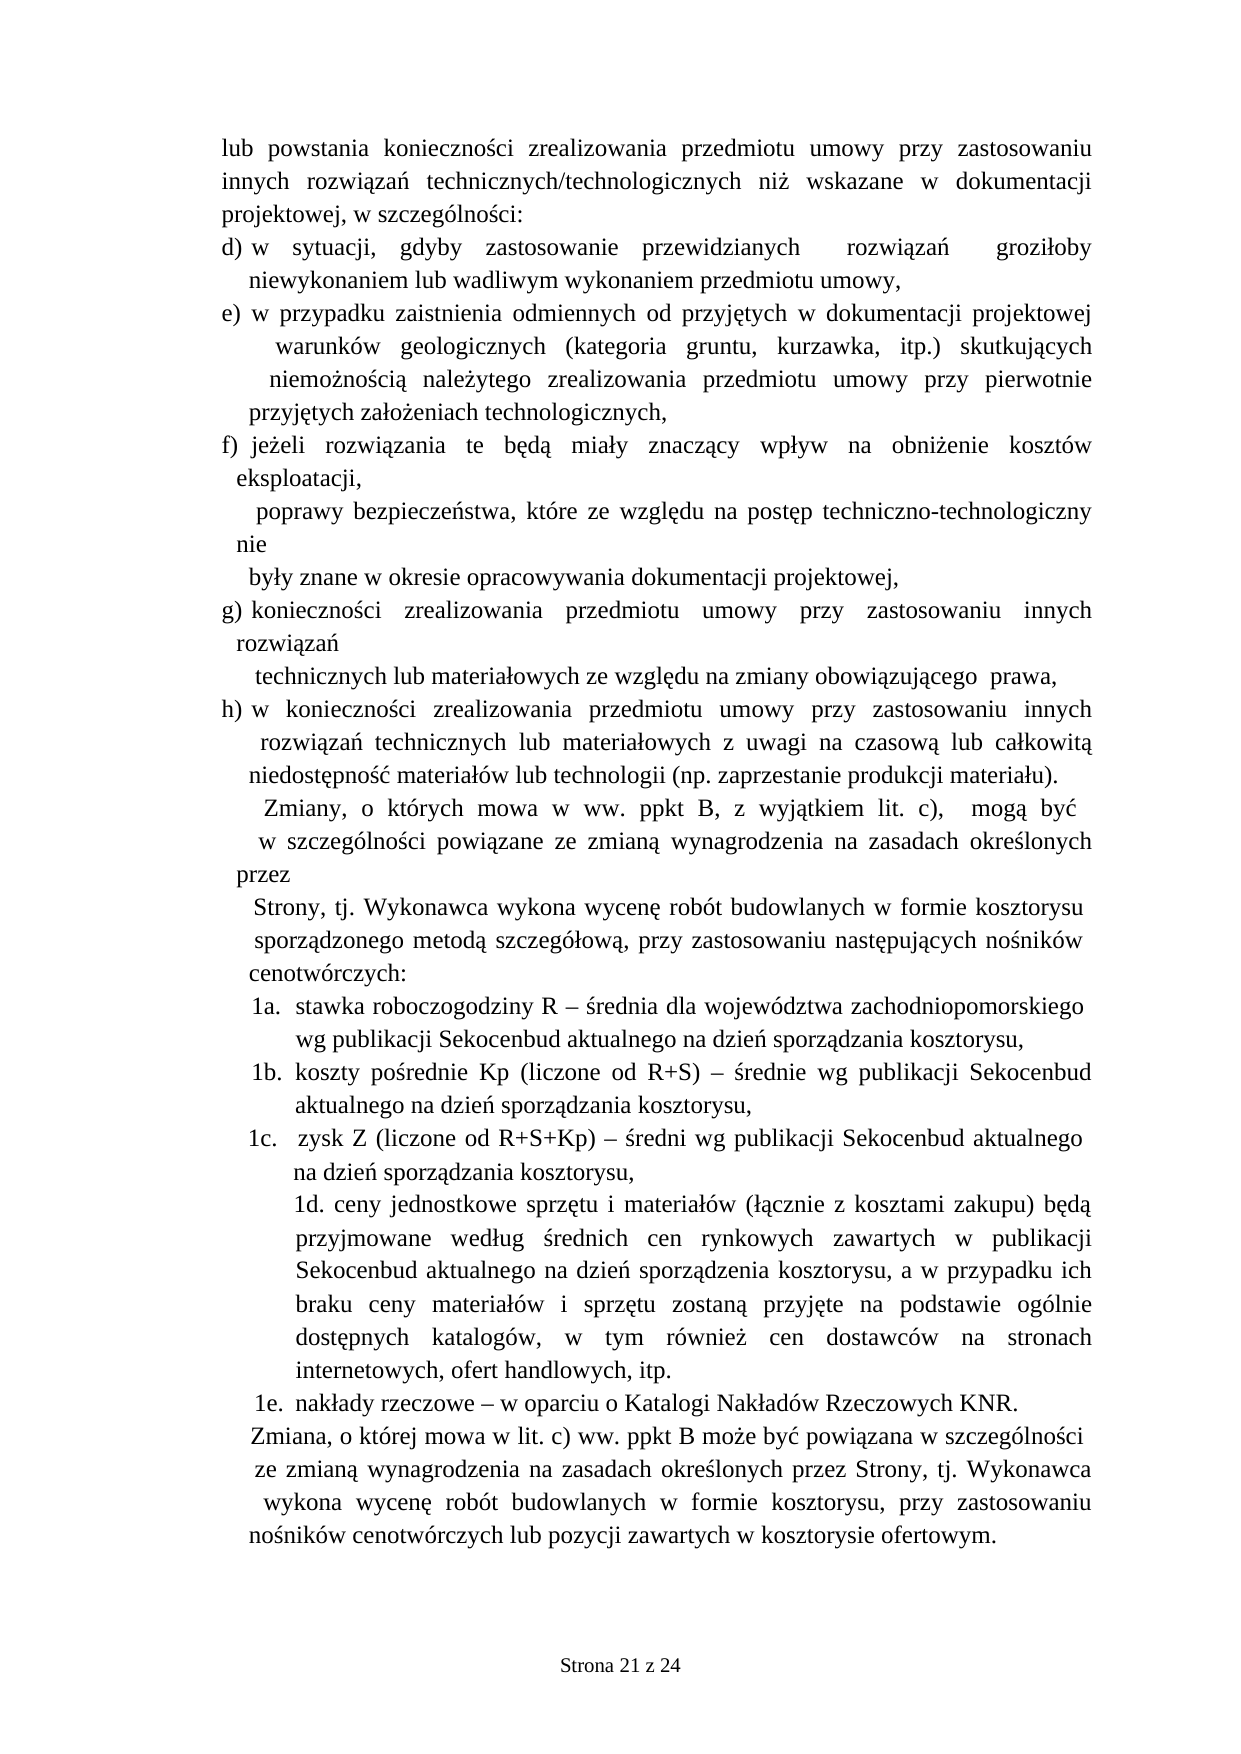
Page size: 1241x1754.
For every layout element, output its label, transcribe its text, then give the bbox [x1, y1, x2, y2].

text lub powstania konieczności zrealizowania przedmiotu umowy przy zastosowaniu innych rozwiązań technicznych/technologicznych niż wskazane w dokumentacji projektowej, w szczególności: [221, 133, 1093, 228]
text Zmiana, o której mowa w lit. c) ww. ppkt B może być powiązana w szczególności ze zmianą wynagrodzenia na zasadach określonych przez Strony, tj. Wykonawca wykona wycenę robót budowlanych w formie kosztorysu, przy zastosowaniu nośników cenotwórczych lub pozycji zawartych w kosztorysie ofertowym. [236, 1421, 1093, 1548]
list w sytuacji, gdyby zastosowanie przewidzianych rozwiązań groziłoby niewykonaniem lub wadliwym wykonaniem przedmiotu umowy, [221, 232, 1093, 294]
text 1d. ceny jednostkowe sprzętu i materiałów (łącznie z kosztami zakupu) będą przyjmowane według średnich cen rynkowych zawartych w publikacji Sekocenbud aktualnego na dzień sporządzenia kosztorysu, a w przypadku ich braku ceny materiałów i sprzętu zostaną przyjęte na podstawie ogólnie dostępnych katalogów, w tym również cen dostawców na stronach internetowych, ofert handlowych, itp. [162, 1189, 1093, 1383]
text 1c. zysk Z (liczone od R+S+Kp) – średni wg publikacji Sekocenbud aktualnego na dzień sporządzania kosztorysu, [148, 1123, 1093, 1185]
text 1a. stawka roboczogodziny R – średnia dla województwa zachodniopomorskiego wg publikacji Sekocenbud aktualnego na dzień sporządzania kosztorysu, [251, 991, 1093, 1053]
list jeżeli rozwiązania te będą miały znaczący wpływ na obniżenie kosztów eksploatacji, poprawy bezpieczeństwa, które ze względu na postęp techniczno-technologiczny nie były znane w okresie opracowywania dokumentacji projektowej, [221, 430, 1093, 591]
text Zmiany, o których mowa w ww. ppkt B, z wyjątkiem lit. c), mogą być w szczególności powiązane ze zmianą wynagrodzenia na zasadach określonych przez Strony, tj. Wykonawca wykona wycenę robót budowlanych w formie kosztorysu sporządzonego metodą szczegółową, przy zastosowaniu następujących nośników cenotwórczych: [236, 793, 1093, 987]
text 1b. koszty pośrednie Kp (liczone od R+S) – średnie wg publikacji Sekocenbud aktualnego na dzień sporządzania kosztorysu, [251, 1057, 1093, 1119]
text 1e. nakłady rzeczowe – w oparciu o Katalogi Nakładów Rzeczowych KNR. [148, 1388, 1093, 1416]
list w konieczności zrealizowania przedmiotu umowy przy zastosowaniu innych rozwiązań technicznych lub materiałowych z uwagi na czasową lub całkowitą niedostępność materiałów lub technologii (np. zaprzestanie produkcji materiału). [221, 694, 1093, 789]
list w przypadku zaistnienia odmiennych od przyjętych w dokumentacji projektowej warunków geologicznych (kategoria gruntu, kurzawka, itp.) skutkujących niemożnością należytego zrealizowania przedmiotu umowy przy pierwotnie przyjętych założeniach technologicznych, [221, 298, 1093, 426]
list konieczności zrealizowania przedmiotu umowy przy zastosowaniu innych rozwiązań technicznych lub materiałowych ze względu na zmiany obowiązującego prawa, [221, 595, 1093, 690]
